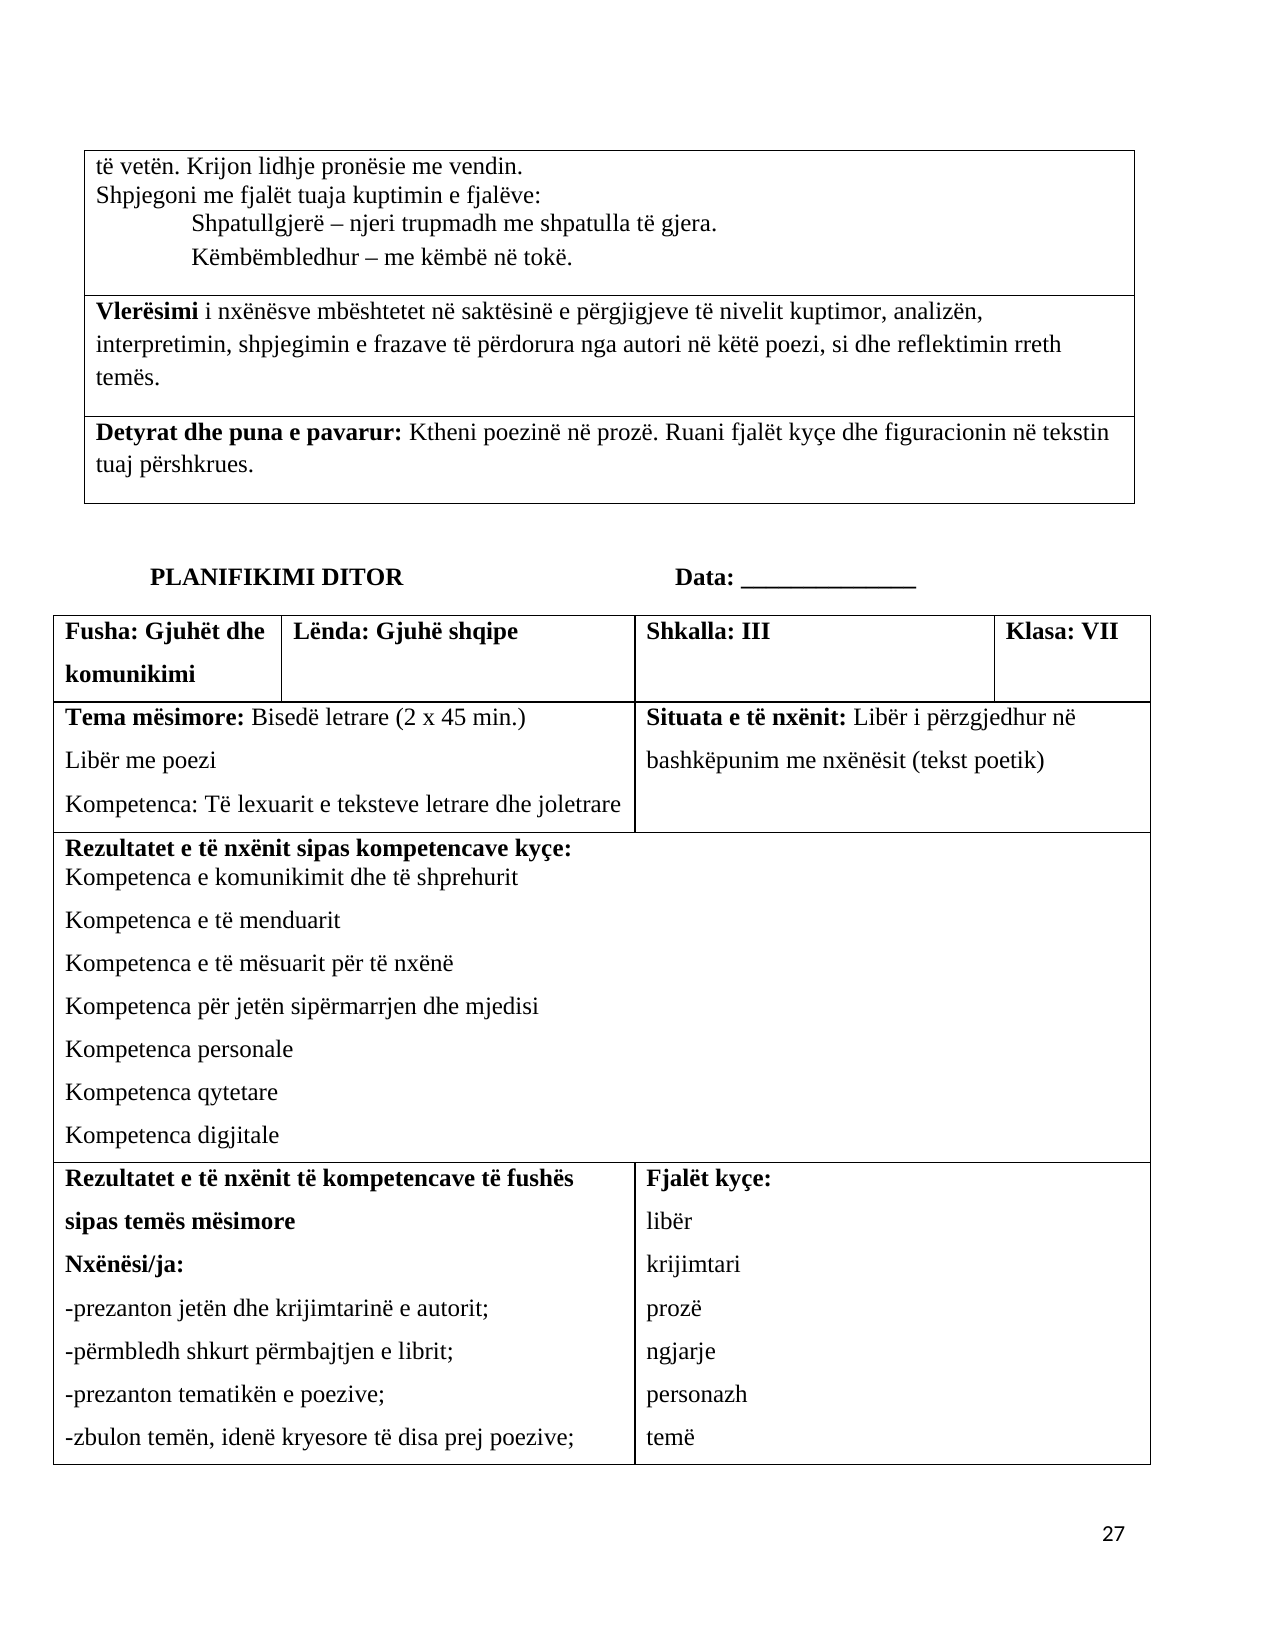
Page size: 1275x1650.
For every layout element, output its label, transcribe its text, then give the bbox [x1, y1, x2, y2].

table_cell Rezultatet e të nxënit sipas kompetencave kyçe: Kompetenca e komunikimit dhe të shprehurit Kompetenca e të menduarit Kompetenca e të mësuarit për të nxënë Kompetenca për jetën sipërmarrjen dhe mjedisi Kompetenca personale Kompetenca qytetare Kompetenca digjitale [54, 833, 1150, 1162]
table_header Shkalla: III [636, 616, 994, 701]
table_cell Vlerësimi i nxënësve mbështetet në saktësinë e përgjigjeve të nivelit kuptimor, analizën, interpretimin, shpjegimin e frazave të përdorura nga autori në këtë poezi, si dhe reflektimin rreth temës. [85, 296, 1134, 416]
table_cell Situata e të nxënit: Libër i përzgjedhur në bashkëpunim me nxënësit (tekst poetik) [636, 703, 1150, 832]
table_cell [636, 1163, 1150, 1464]
table_cell Tema mësimore: Bisedë letrare (2 x 45 min.) Libër me poezi Kompetenca: Të lexuarit e teksteve letrare dhe joletrare [54, 703, 634, 832]
table_header Fusha: Gjuhët dhe komunikimi [54, 616, 281, 701]
table_cell Detyrat dhe puna e pavarur: Ktheni poezinë në prozë. Ruani fjalët kyçe dhe figuracionin në tekstin tuaj përshkrues. [85, 417, 1134, 503]
text PLANIFIKIMI DITOR Data: ______________ [150, 562, 1125, 590]
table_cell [85, 151, 1134, 295]
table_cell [54, 1163, 634, 1464]
table_header Klasa: VII [995, 616, 1150, 701]
table_header Lënda: Gjuhë shqipe [282, 616, 634, 701]
